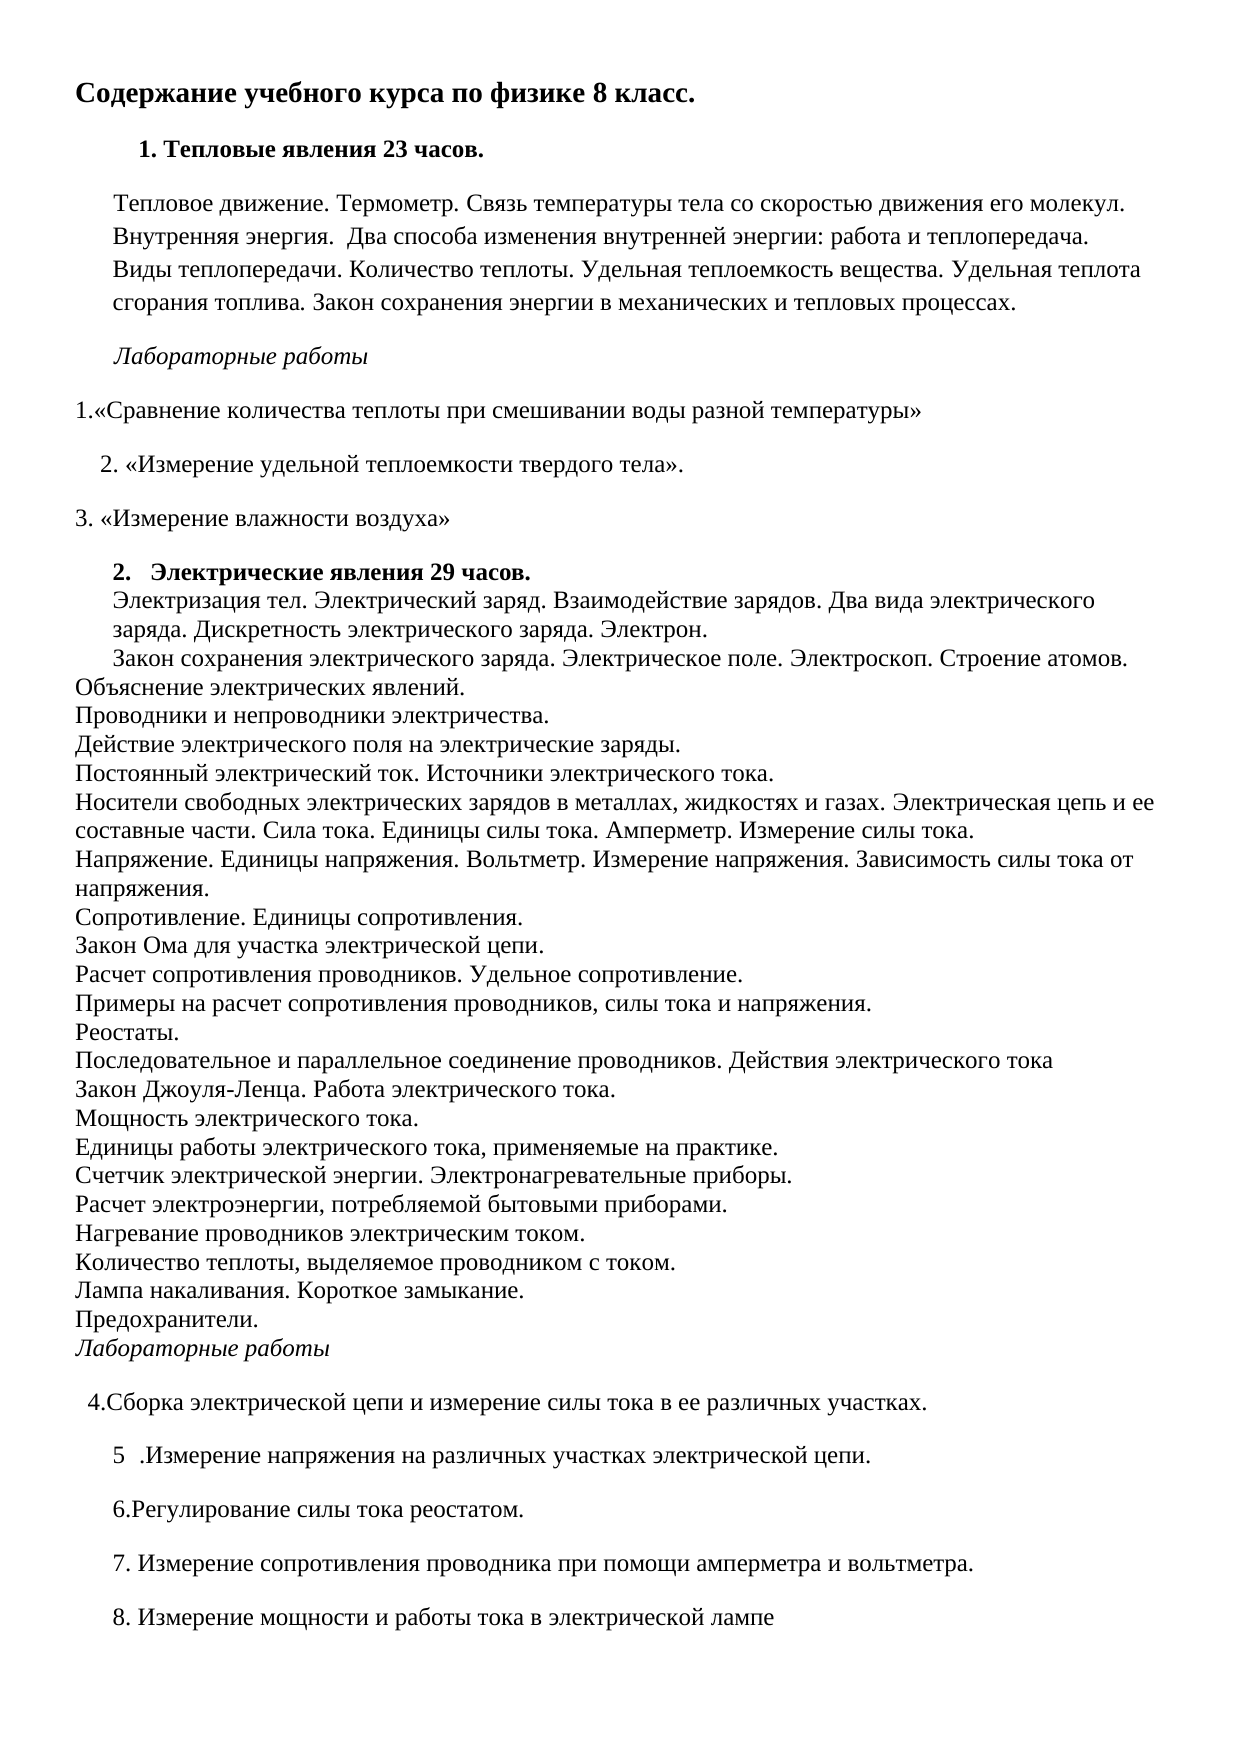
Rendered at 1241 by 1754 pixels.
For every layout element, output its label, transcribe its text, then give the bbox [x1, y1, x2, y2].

text Счетчик электрической энергии. Электронагревательные приборы. [75, 1160, 1165, 1189]
text 1. Тепловые явления 23 часов. [113, 134, 1165, 163]
text 2. «Измерение удельной теплоемкости твердого тела». [75, 449, 1165, 478]
text Последовательное и параллельное соединение проводников. Действия электрического тока [75, 1045, 1165, 1074]
text Объяснение электрических явлений. [75, 672, 1165, 700]
text 6.Регулирование силы тока реостатом. [112, 1494, 1164, 1523]
text Закон Ома для участка электрической цепи. [75, 930, 1165, 959]
text Действие электрического поля на электрические заряды. [75, 729, 1165, 758]
text Тепловое движение. Термометр. Связь температуры тела со скоростью движения его молекул. Внутренняя энергия. Два способа изменения внутренней энергии: работа и теплопередача. Виды теплопередачи. Количество теплоты. Удельная теплоемкость вещества. Удельная теплота сгорания топлива. Закон сохранения энергии в механических и тепловых процессах. [112, 188, 1154, 316]
text Лампа накаливания. Короткое замыкание. [75, 1275, 1165, 1304]
text Лабораторные работы [76, 341, 1073, 370]
text Напряжение. Единицы напряжения. Вольтметр. Измерение напряжения. Зависимость силы тока от напряжения. [75, 844, 1165, 902]
text Реостаты. [75, 1017, 1165, 1045]
text Единицы работы электрического тока, применяемые на практике. [75, 1132, 1165, 1160]
text Лабораторные работы [76, 1333, 1073, 1362]
text Содержание учебного курса по физике 8 класс. [75, 75, 1165, 108]
list .Измерение напряжения на различных участках электрической цепи. [112, 1441, 1164, 1469]
text Постоянный электрический ток. Источники электрического тока. [75, 758, 1165, 787]
text Электризация тел. Электрический заряд. Взаимодействие зарядов. Два вида электрического заряда. Дискретность электрического заряда. Электрон. [112, 585, 1165, 643]
text 7. Измерение сопротивления проводника при помощи амперметра и вольтметра. [112, 1548, 1164, 1577]
text 1.«Сравнение количества теплоты при смешивании воды разной температуры» [75, 395, 1165, 424]
text Проводники и непроводники электричества. [75, 700, 1165, 729]
text Расчет электроэнергии, потребляемой бытовыми приборами. [75, 1189, 1165, 1218]
text Носители свободных электрических зарядов в металлах, жидкостях и газах. Электрическая цепь и ее составные части. Сила тока. Единицы силы тока. Амперметр. Измерение силы тока. [75, 787, 1165, 844]
text Закон Джоуля-Ленца. Работа электрического тока. [75, 1074, 1165, 1103]
text Нагревание проводников электрическим током. [75, 1218, 1165, 1247]
text Закон сохранения электрического заряда. Электрическое поле. Электроскоп. Строение атомов. [112, 643, 1165, 672]
text Количество теплоты, выделяемое проводником с током. [75, 1247, 1165, 1275]
text Предохранители. [75, 1304, 1165, 1333]
text Сопротивление. Единицы сопротивления. [75, 902, 1165, 930]
text 8. Измерение мощности и работы тока в электрической лампе [112, 1602, 1164, 1631]
text Примеры на расчет сопротивления проводников, силы тока и напряжения. [75, 988, 1165, 1017]
text 3. «Измерение влажности воздуха» [75, 503, 1165, 531]
text Расчет сопротивления проводников. Удельное сопротивление. [75, 959, 1165, 988]
list Электрические явления 29 часов. [112, 557, 1165, 585]
text 4.Сборка электрической цепи и измерение силы тока в ее различных участках. [75, 1387, 1164, 1415]
text Мощность электрического тока. [75, 1103, 1165, 1132]
